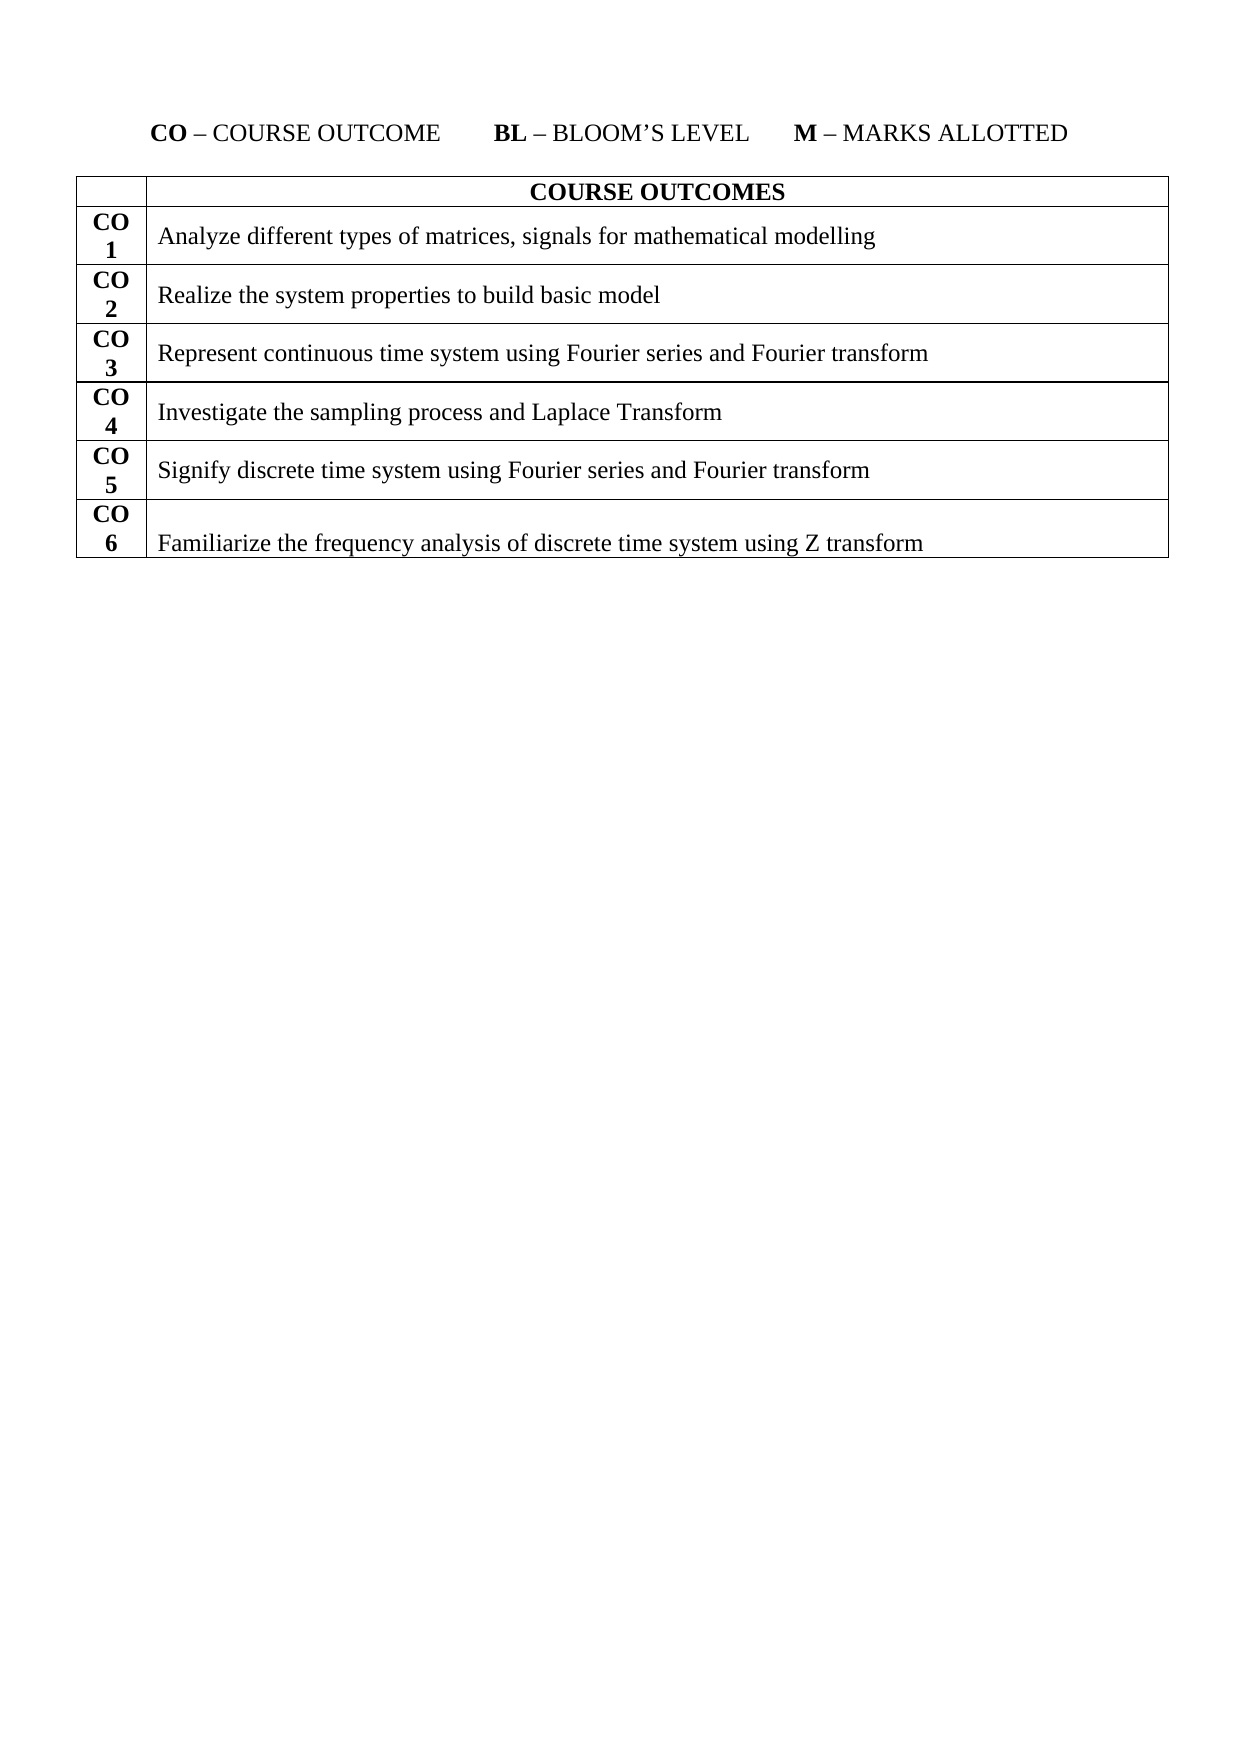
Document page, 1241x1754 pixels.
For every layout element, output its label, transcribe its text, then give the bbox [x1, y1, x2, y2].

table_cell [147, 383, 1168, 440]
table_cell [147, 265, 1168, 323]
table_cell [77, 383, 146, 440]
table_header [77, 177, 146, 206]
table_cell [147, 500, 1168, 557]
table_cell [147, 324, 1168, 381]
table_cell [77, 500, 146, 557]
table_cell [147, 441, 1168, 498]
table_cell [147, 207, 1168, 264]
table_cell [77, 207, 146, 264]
text CO – COURSE OUTCOME BL – BLOOM’S LEVEL M – MARKS ALLOTTED [150, 118, 1090, 147]
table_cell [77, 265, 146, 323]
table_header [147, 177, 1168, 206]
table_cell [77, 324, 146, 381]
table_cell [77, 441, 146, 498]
